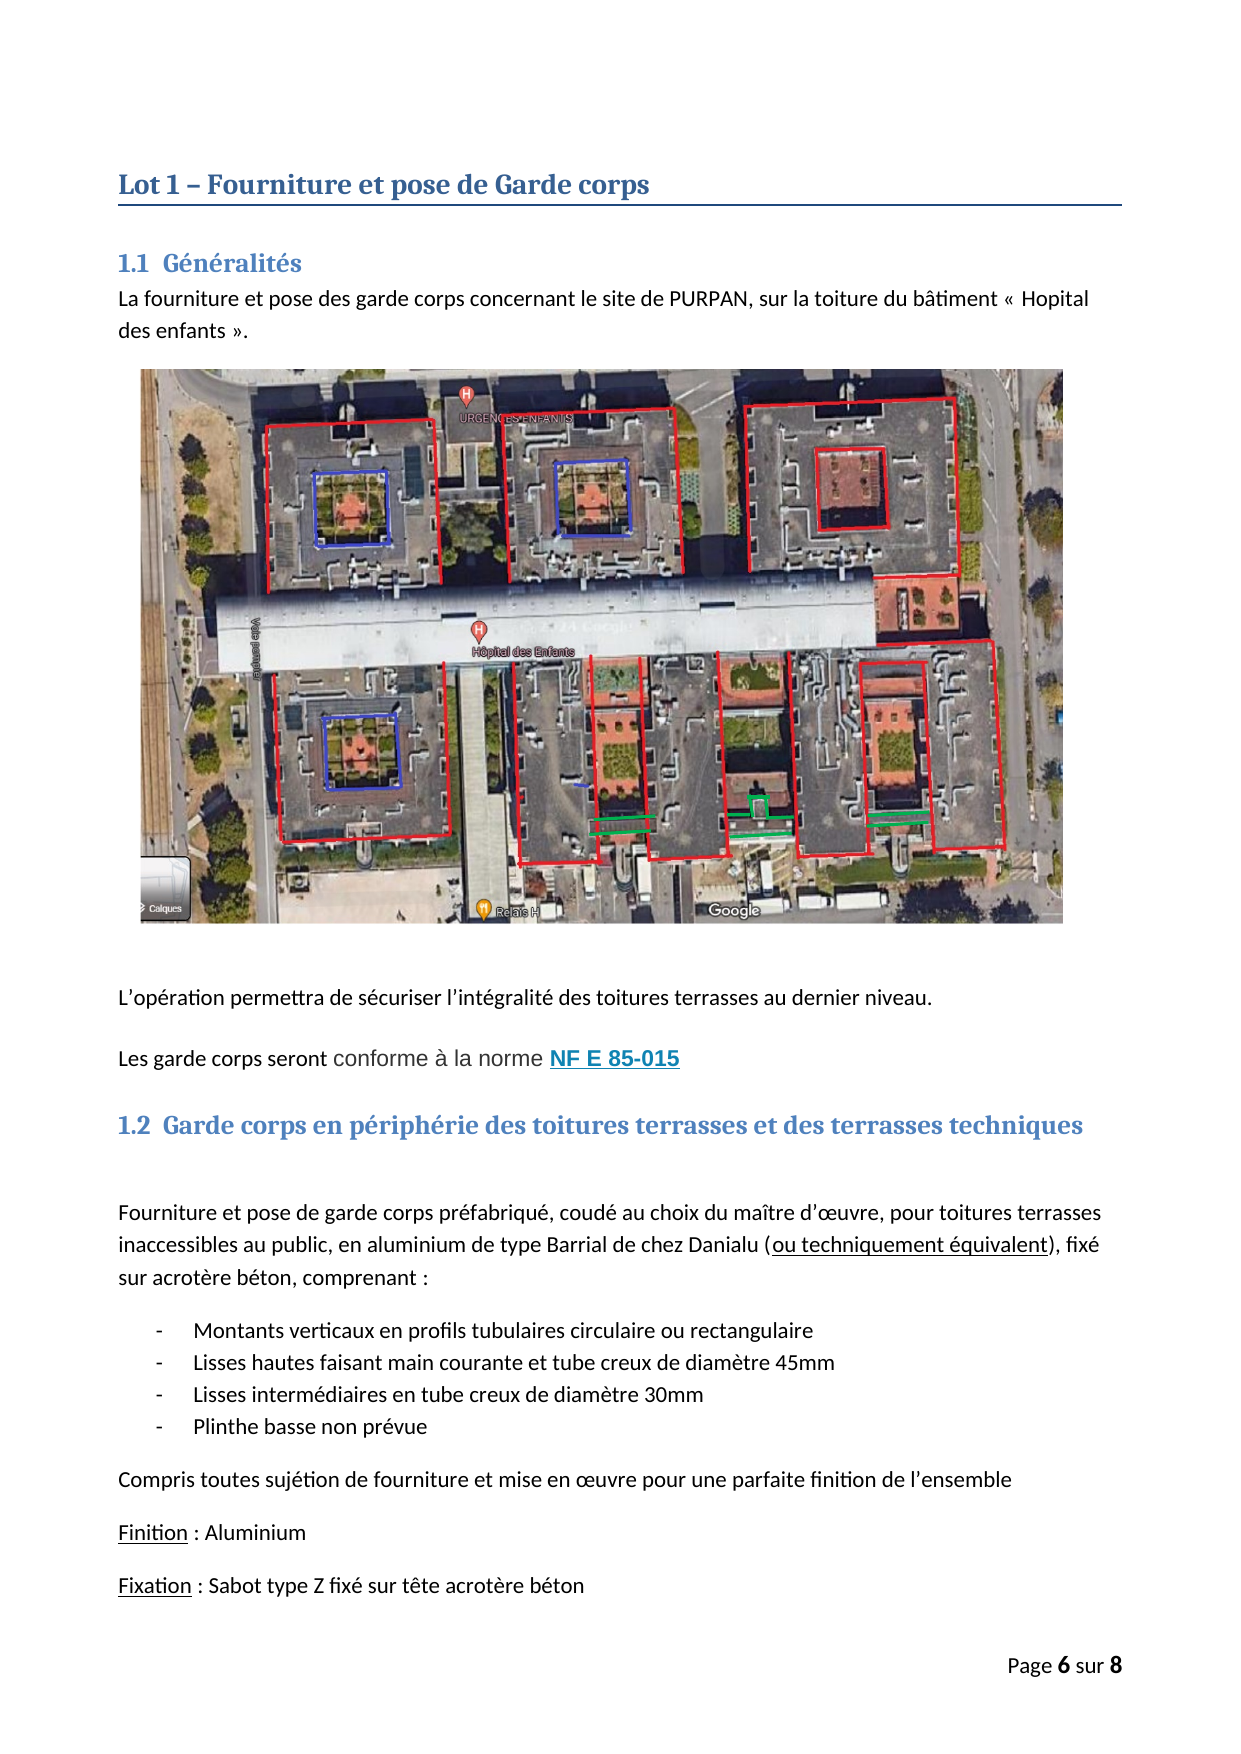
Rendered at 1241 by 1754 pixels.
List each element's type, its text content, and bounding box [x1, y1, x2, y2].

list Plinthe basse non prévue [156, 1412, 1122, 1440]
text Compris toutes sujétion de fourniture et mise en œuvre pour une parfaite finition de l’ensemble [118, 1465, 1122, 1493]
subtitle Lot 1 – Fourniture et pose de Garde corps [118, 168, 1122, 204]
text Fixation : Sabot type Z fixé sur tête acrotère béton [118, 1571, 1122, 1599]
text Fourniture et pose de garde corps préfabriqué, coudé au choix du maître d’œuvre, pour toitures terrasses inaccessibles au public, en aluminium de type Barrial de chez Danialu (ou techniquement équivalent), fixé sur acrotère béton, comprenant : [118, 1198, 1122, 1291]
list Montants verticaux en profils tubulaires circulaire ou rectangulaire [156, 1316, 1122, 1344]
text Les garde corps seront conforme à la norme NF E 85-015 [118, 1044, 1122, 1072]
text Finition : Aluminium [118, 1518, 1122, 1546]
text La fourniture et pose des garde corps concernant le site de PURPAN, sur la toiture du bâtiment « Hopital des enfants ». [118, 284, 1122, 344]
picture [118, 369, 1063, 958]
list Lisses intermédiaires en tube creux de diamètre 30mm [156, 1380, 1122, 1408]
subtitle Généralités [118, 248, 1122, 279]
text L’opération permettra de sécuriser l’intégralité des toitures terrasses au dernier niveau. [118, 983, 1122, 1011]
subtitle Garde corps en périphérie des toitures terrasses et des terrasses techniques [118, 1110, 1122, 1141]
list Lisses hautes faisant main courante et tube creux de diamètre 45mm [156, 1348, 1122, 1376]
